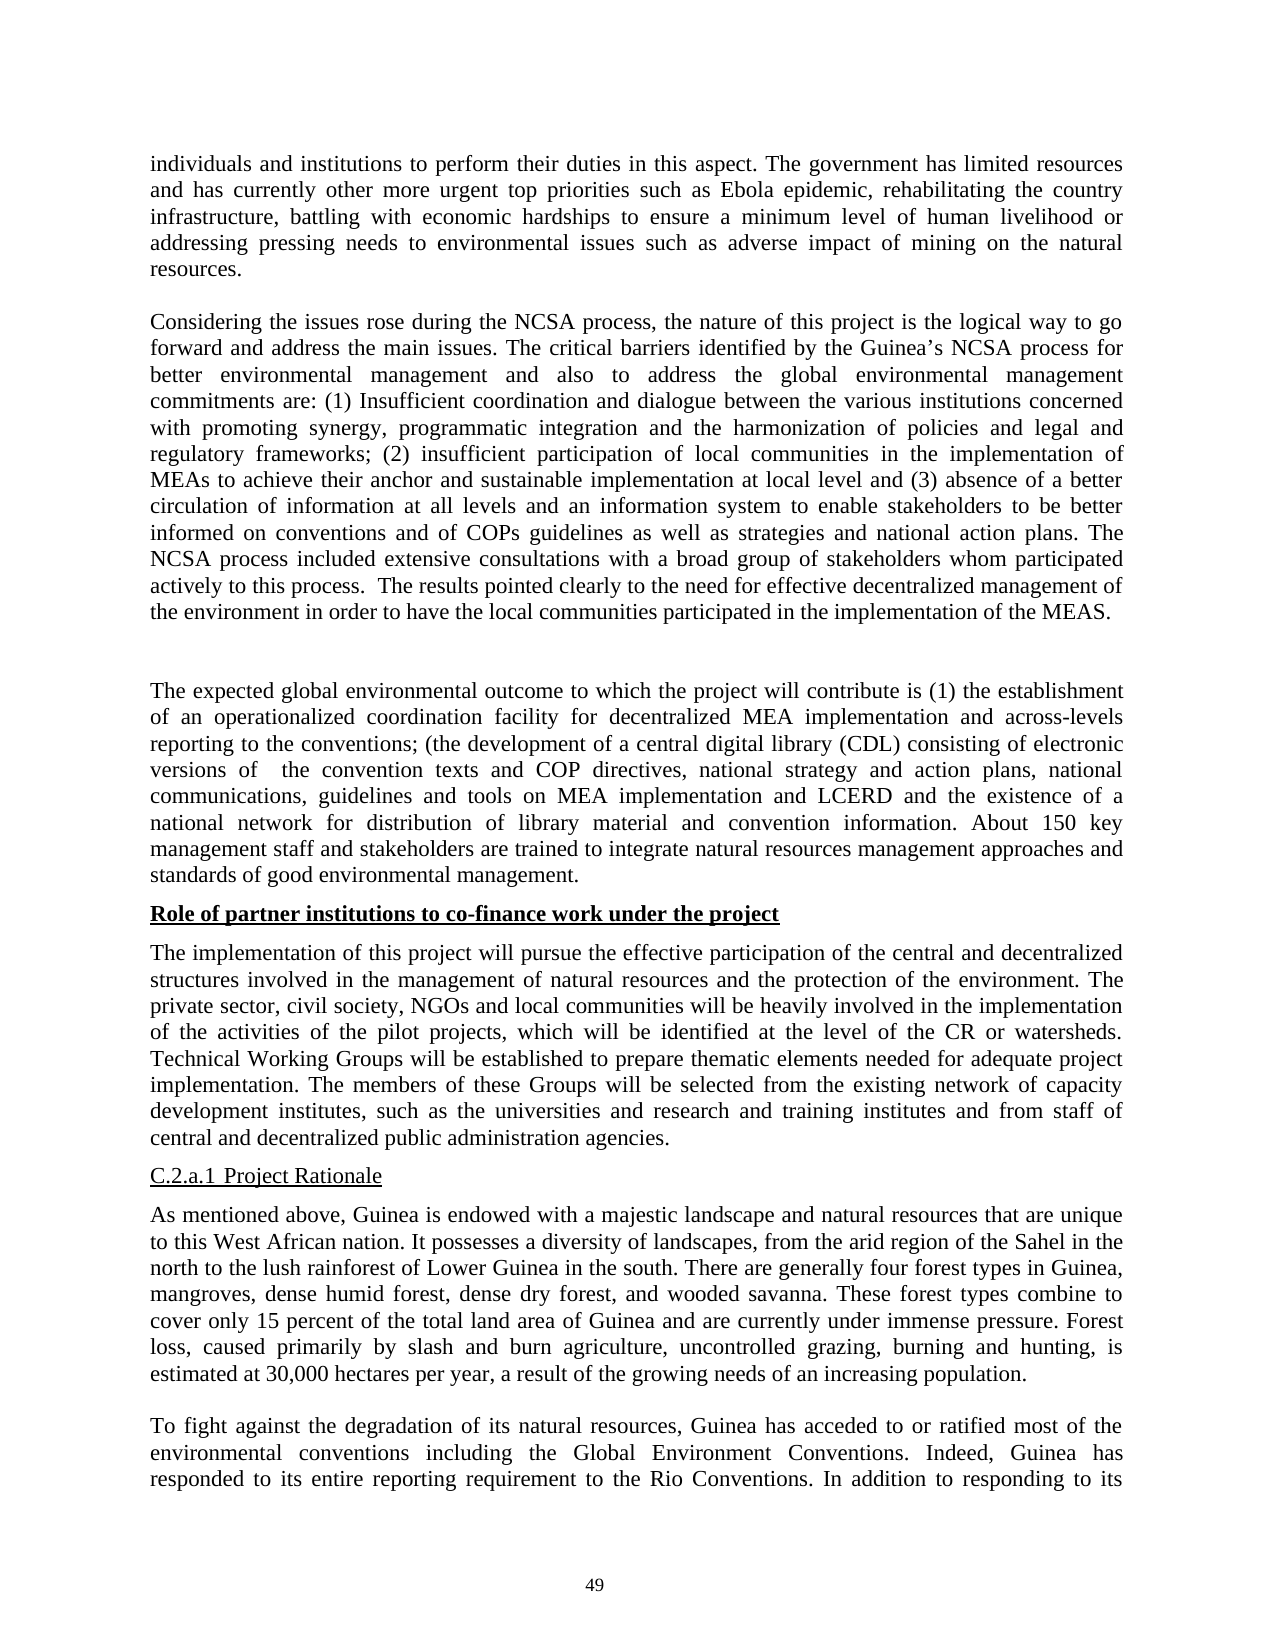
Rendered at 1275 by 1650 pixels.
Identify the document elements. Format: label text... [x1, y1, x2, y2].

text As mentioned above, Guinea is endowed with a majestic landscape and natural resources that are unique to this West African nation. It possesses a diversity of landscapes, from the arid region of the Sahel in the north to the lush rainforest of Lower Guinea in the south. There are generally four forest types in Guinea, mangroves, dense humid forest, dense dry forest, and wooded savanna. These forest types combine to cover only 15 percent of the total land area of Guinea and are currently under immense pressure. Forest loss, caused primarily by slash and burn agriculture, uncontrolled grazing, burning and hunting, is estimated at 30,000 hectares per year, a result of the growing needs of an increasing population. [150, 1201, 1125, 1386]
text Role of partner institutions to co-finance work under the project [150, 900, 1125, 927]
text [150, 1412, 1125, 1491]
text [150, 150, 1125, 282]
text Considering the issues rose during the NCSA process, the nature of this project is the logical way to go forward and address the main issues. The critical barriers identified by the Guinea’s NCSA process for better environmental management and also to address the global environmental management commitments are: (1) Insufficient coordination and dialogue between the various institutions concerned with promoting synergy, programmatic integration and the harmonization of policies and legal and regulatory frameworks; (2) insufficient participation of local communities in the implementation of MEAs to achieve their anchor and sustainable implementation at local level and (3) absence of a better circulation of information at all levels and an information system to enable stakeholders to be better informed on conventions and of COPs guidelines as well as strategies and national action plans. The NCSA process included extensive consultations with a broad group of stakeholders whom participated actively to this process. The results pointed clearly to the need for effective decentralized management of the environment in order to have the local communities participated in the implementation of the MEAS. [150, 308, 1125, 624]
text C.2.a.1 Project Rationale [150, 1163, 1125, 1189]
text The implementation of this project will pursue the effective participation of the central and decentralized structures involved in the management of natural resources and the protection of the environment. The private sector, civil society, NGOs and local communities will be heavily involved in the implementation of the activities of the pilot projects, which will be identified at the level of the CR or watersheds. Technical Working Groups will be established to prepare thematic elements needed for adequate project implementation. The members of these Groups will be selected from the existing network of capacity development institutes, such as the universities and research and training institutes and from staff of central and decentralized public administration agencies. [150, 939, 1125, 1150]
text The expected global environmental outcome to which the project will contribute is (1) the establishment of an operationalized coordination facility for decentralized MEA implementation and across-levels reporting to the conventions; (the development of a central digital library (CDL) consisting of electronic versions of the convention texts and COP directives, national strategy and action plans, national communications, guidelines and tools on MEA implementation and LCERD and the existence of a national network for distribution of library material and convention information. About 150 key management staff and stakeholders are trained to integrate natural resources management approaches and standards of good environmental management. [150, 677, 1125, 888]
